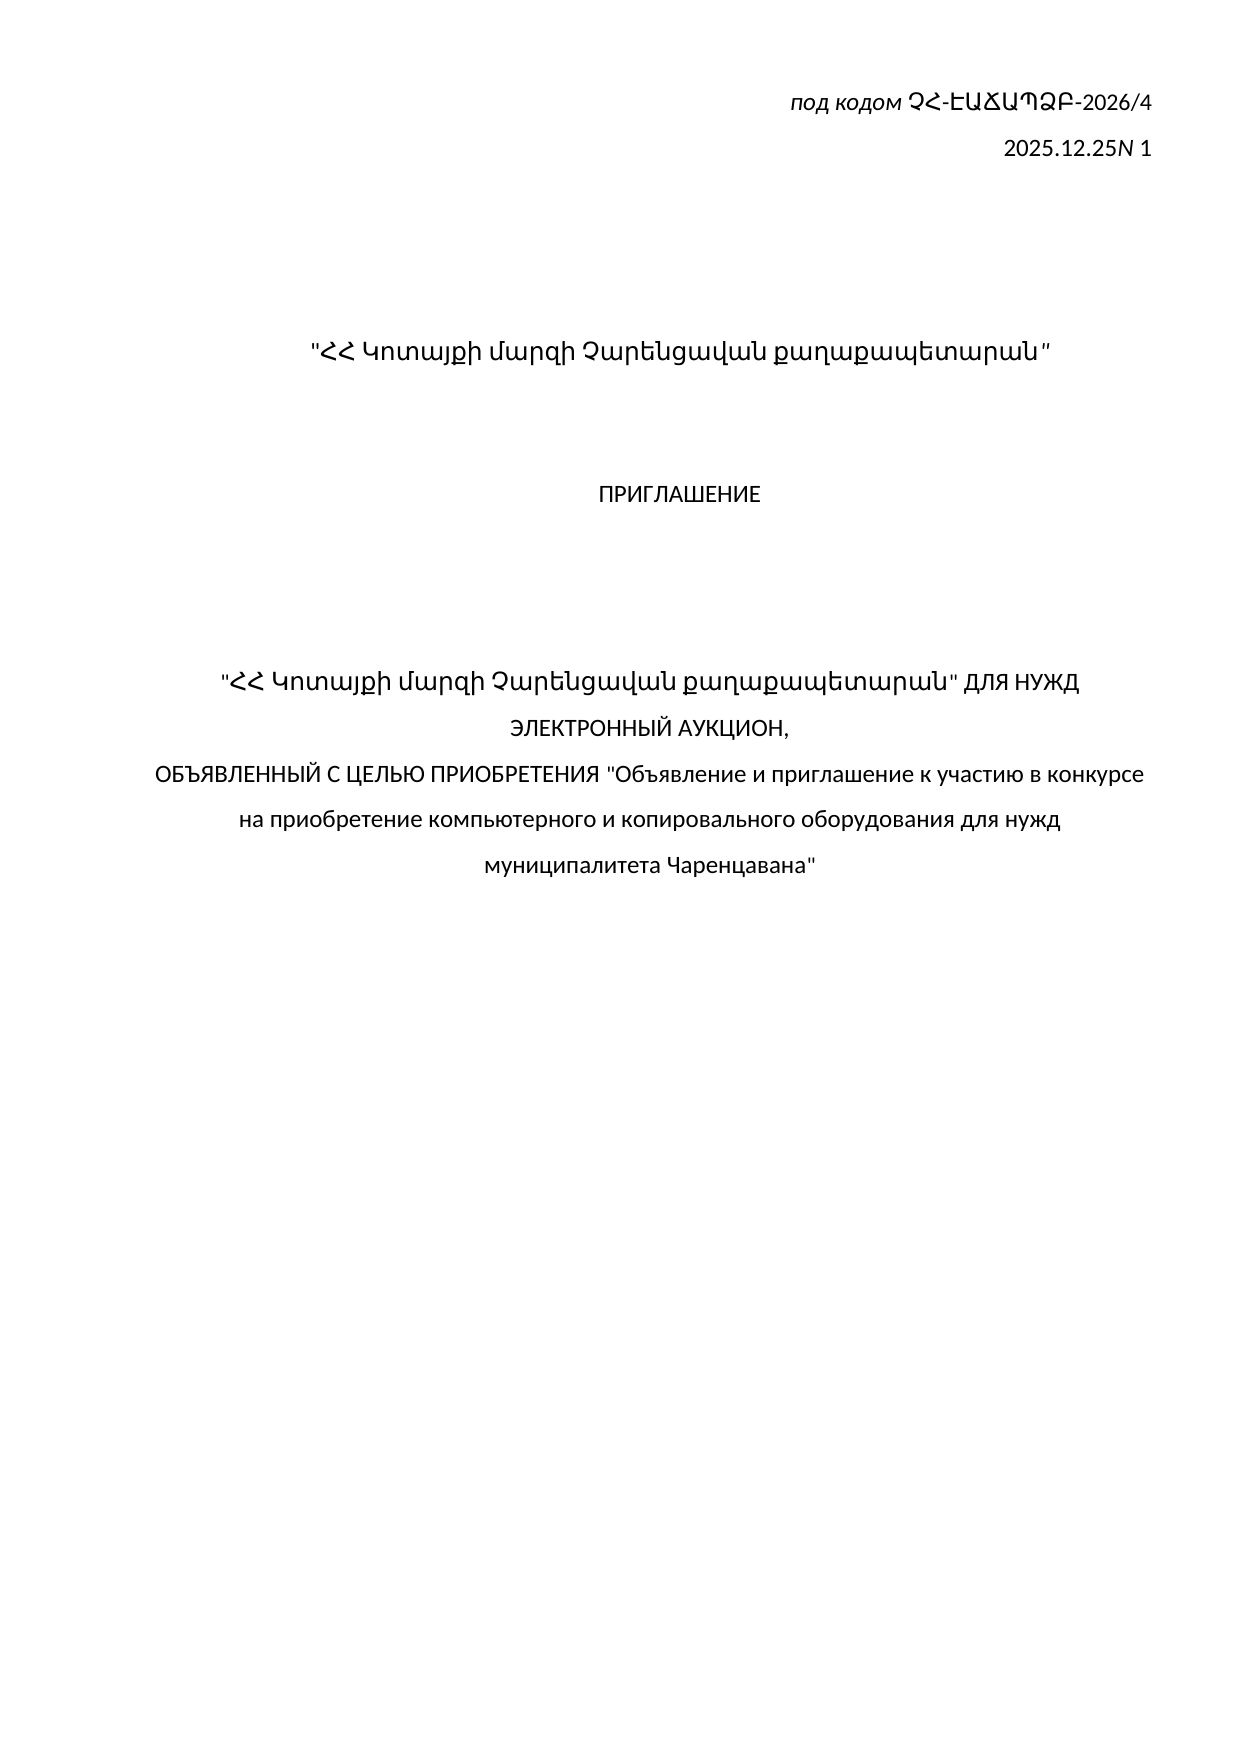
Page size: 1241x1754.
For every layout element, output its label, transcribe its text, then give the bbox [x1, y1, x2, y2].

text ОБЪЯВЛЕННЫЙ С ЦЕЛЬЮ ПРИОБРЕТЕНИЯ "Объявление и приглашение к участию в конкурсе на приобретение компьютерного и копировального оборудования для нужд муниципалитета Чаренцавана" [148, 758, 1152, 880]
text "ՀՀ Կոտայքի մարզի Չարենցավան քաղաքապետարան" ДЛЯ НУЖД ЭЛЕКТРОННЫЙ АУКЦИОН, [148, 666, 1152, 743]
text под кодом ՉՀ-ԷԱՃԱՊՁԲ-2026/4 2025.12.25 N 1 [148, 86, 1152, 163]
text ПРИГЛАШЕНИЕ [148, 478, 1152, 508]
text "ՀՀ Կոտայքի մարզի Չարենցավան քաղաքապետարան" [148, 336, 1152, 367]
